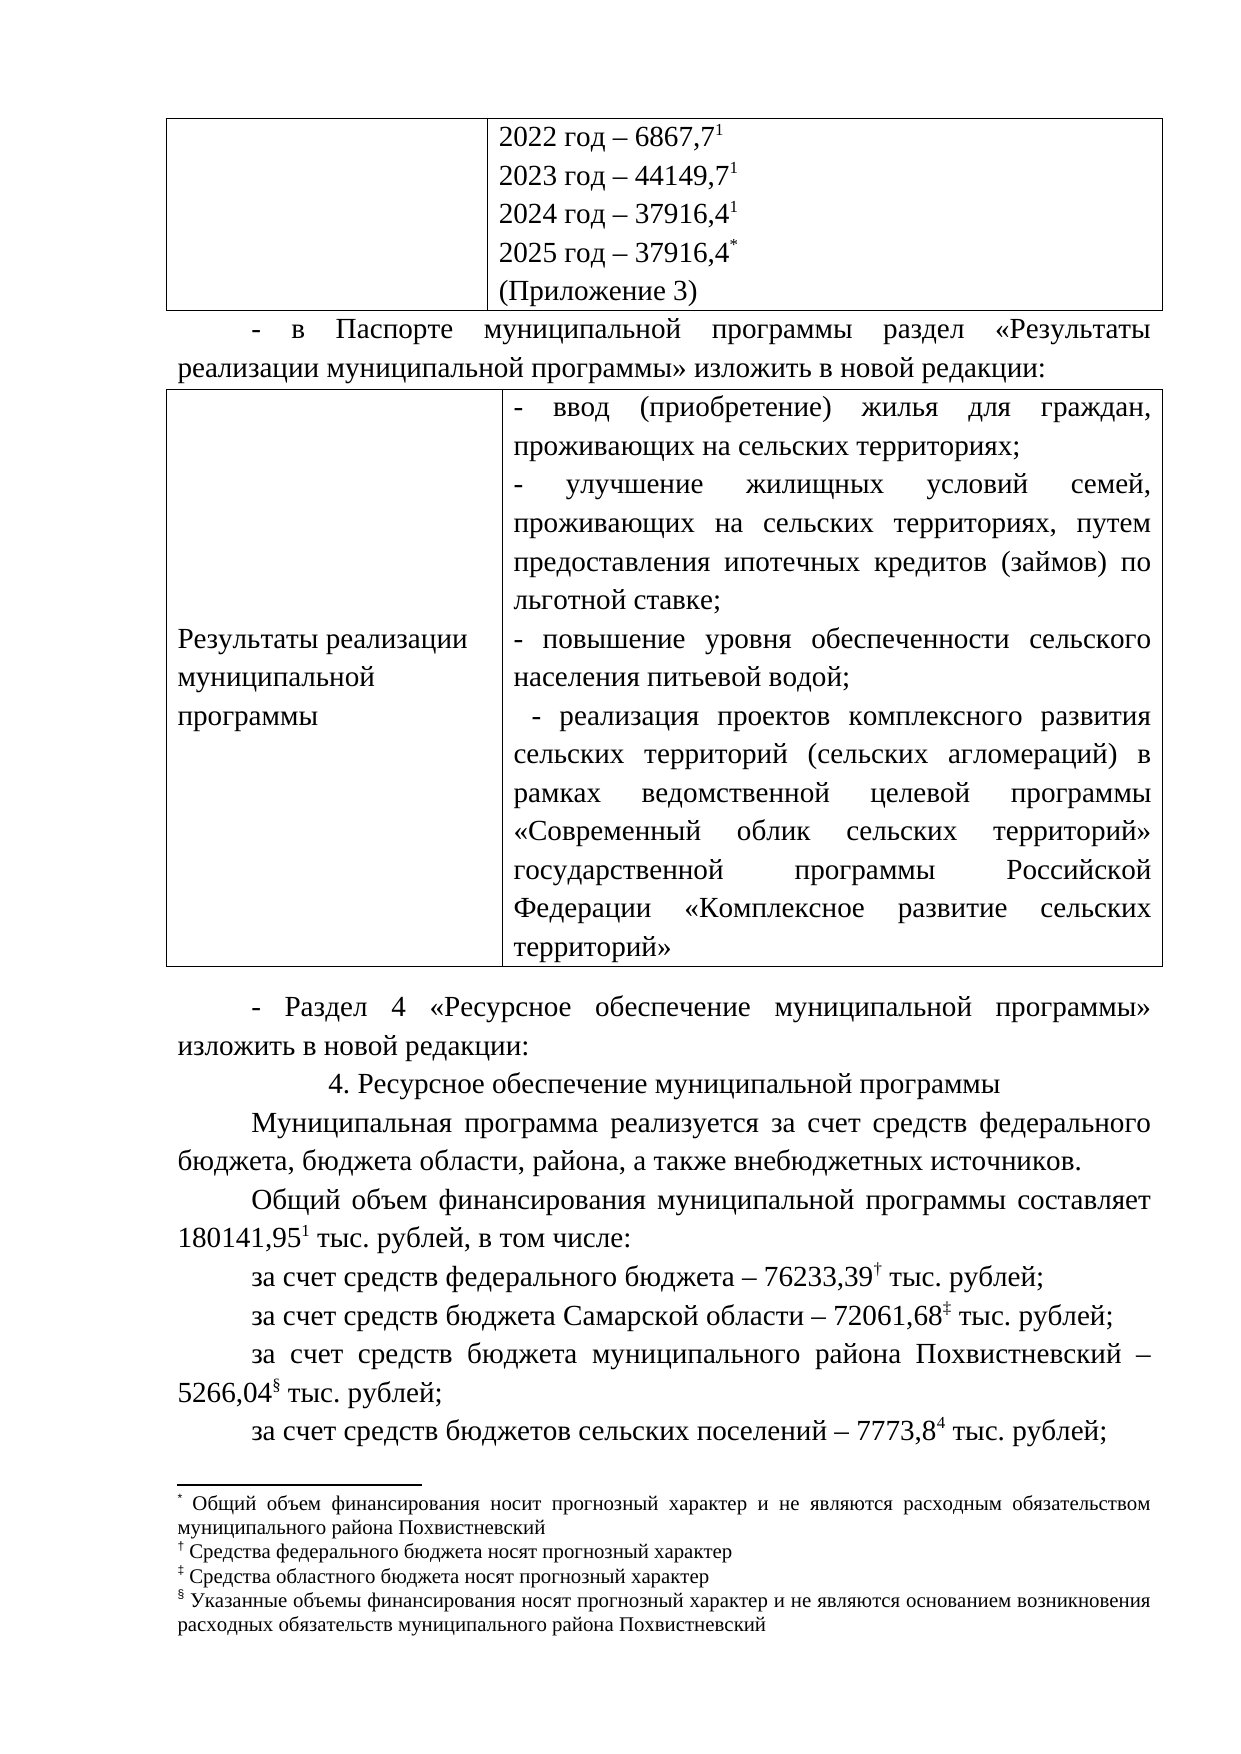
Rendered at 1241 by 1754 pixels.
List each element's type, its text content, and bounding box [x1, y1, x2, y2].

text за счет средств бюджетов сельских поселений – 7773,84 тыс. рублей; [177, 1375, 1152, 1408]
text Муниципальная программа реализуется за счет средств федерального бюджета, бюджета области, района, а также внебюджетных источников. [177, 1066, 1152, 1138]
text - Раздел 4 «Ресурсное обеспечение муниципальной программы» изложить в новой редакции: [177, 951, 1152, 1023]
text 4. Ресурсное обеспечение муниципальной программы [177, 1028, 1152, 1061]
text за счет средств федерального бюджета – 76233,39 тыс. рублей; [177, 1221, 1152, 1254]
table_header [167, 119, 487, 272]
table_header - ввод (приобретение) жилья для граждан, проживающих на сельских территориях; - улучшение жилищных условий семей, проживающих на сельских территориях, путем предоставления ипотечных кредитов (займов) по льготной ставке; - повышение уровня обеспеченности сельского населения питьевой водой; - реализация проектов комплексного развития сельских территорий (сельских агломераций) в рамках ведомственной целевой программы «Современный облик сельских территорий» государственной программы Российской Федерации «Комплексное развитие сельских территорий» [503, 351, 1162, 928]
table_header Результаты реализации муниципальной программы [167, 351, 502, 928]
text - в Паспорте муниципальной программы раздел «Результаты реализации муниципальной программы» изложить в новой редакции: [177, 273, 1152, 345]
text за счет внебюджетных источников – 18807,04 тыс. рублей. [177, 1413, 1152, 1447]
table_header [488, 119, 1162, 272]
text Общий объем финансирования муниципальной программы составляет 180141,951 тыс. рублей, в том числе: [177, 1143, 1152, 1216]
text за счет средств бюджета Самарской области – 72061,68 тыс. рублей; [177, 1259, 1152, 1293]
text за счет средств бюджета муниципального района Похвистневский – 5266,04 тыс. рублей; [177, 1298, 1152, 1370]
